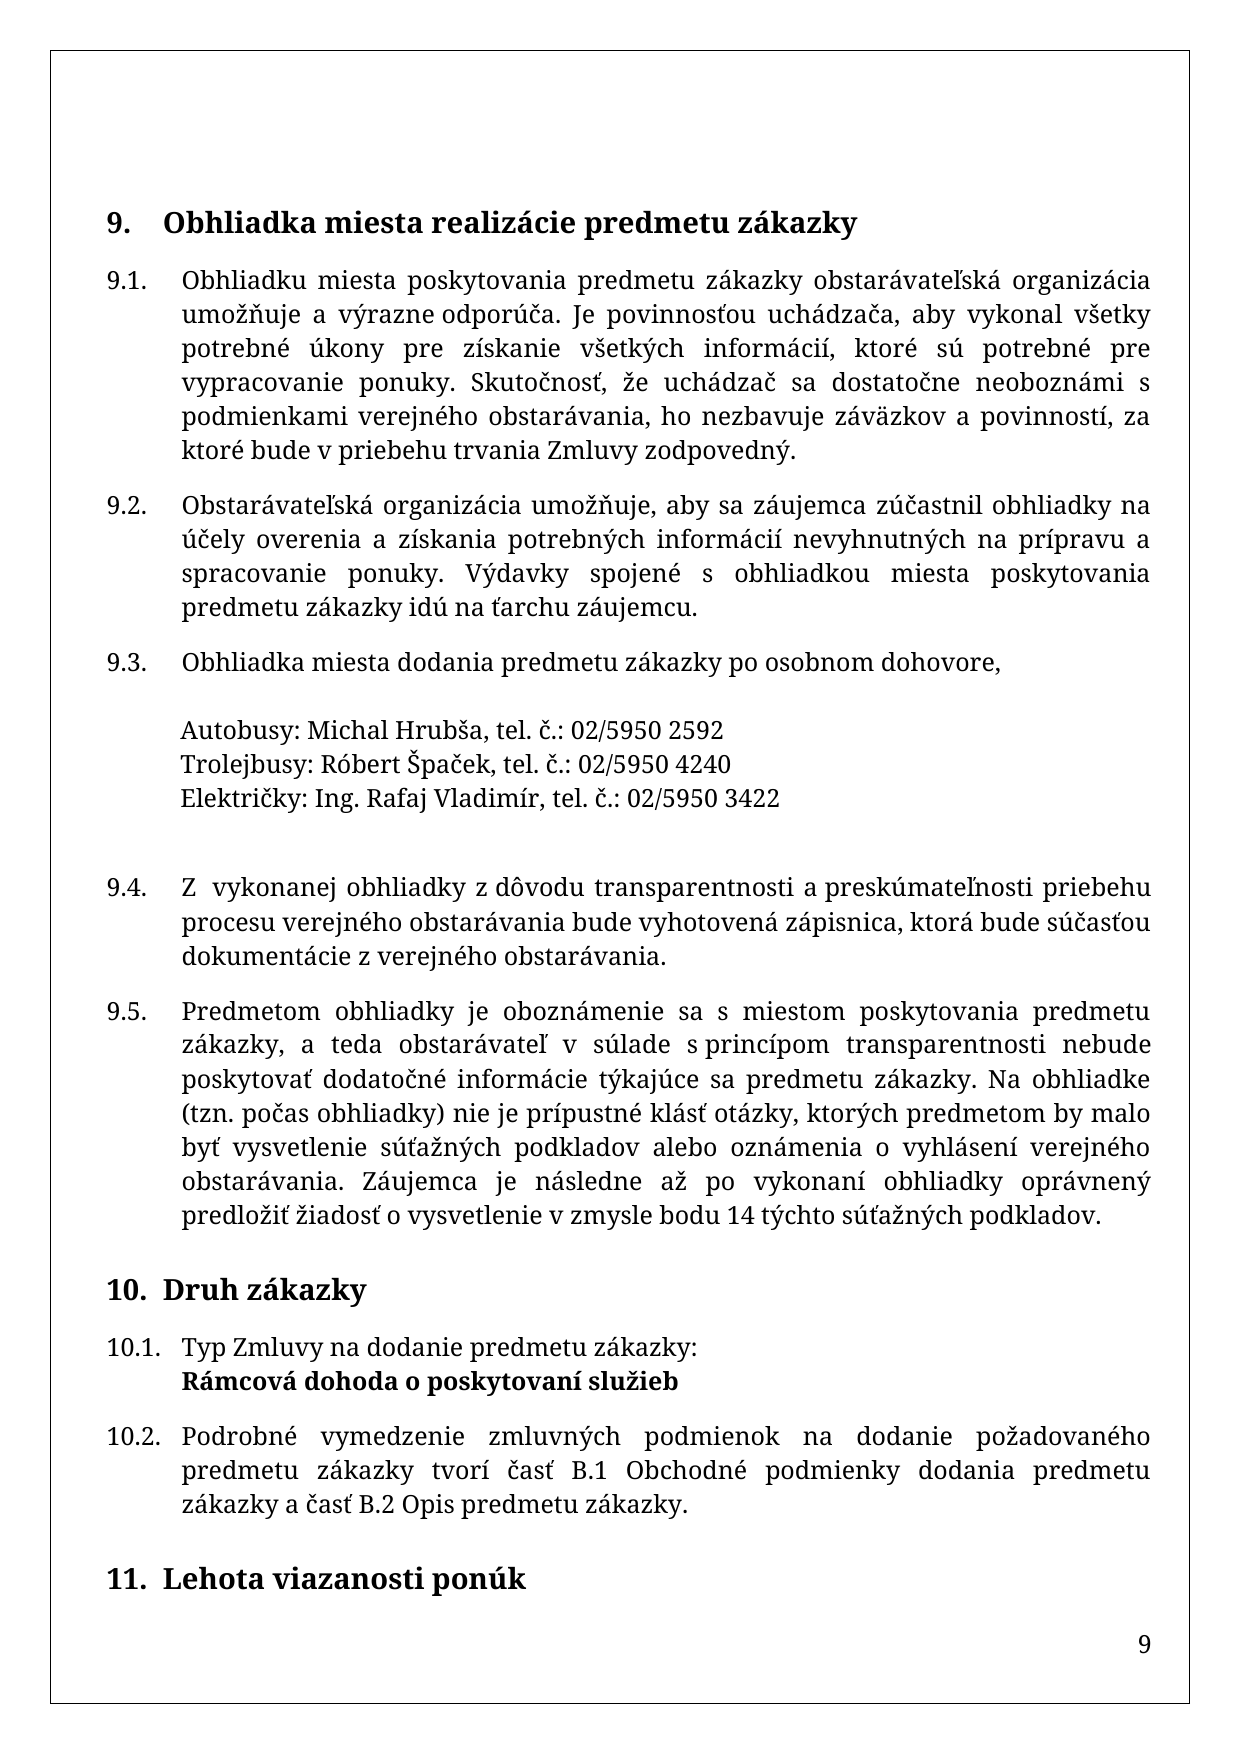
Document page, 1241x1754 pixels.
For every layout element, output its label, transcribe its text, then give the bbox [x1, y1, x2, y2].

list Obhliadku miesta poskytovania predmetu zákazky obstarávateľská organizácia umožňuje a výrazne odporúča. Je povinnosťou uchádzača, aby vykonal všetky potrebné úkony pre získanie všetkých informácií, ktoré sú potrebné pre vypracovanie ponuky. Skutočnosť, že uchádzač sa dostatočne neoboznámi s podmienkami verejného obstarávania, ho nezbavuje záväzkov a povinností, za ktoré bude v priebehu trvania Zmluvy zodpovedný. [106, 263, 1152, 467]
list Podrobné vymedzenie zmluvných podmienok na dodanie požadovaného predmetu zákazky tvorí časť B.1 Obchodné podmienky dodania predmetu zákazky a časť B.2 Opis predmetu zákazky. [106, 1418, 1152, 1521]
list Obhliadka miesta dodania predmetu zákazky po osobnom dohovore, [106, 645, 1152, 679]
text Autobusy: Michal Hrubša, tel. č.: 02/5950 2592 [180, 713, 1152, 747]
subtitle Druh zákazky [106, 1269, 1152, 1309]
list Z vykonanej obhliadky z dôvodu transparentnosti a preskúmateľnosti priebehu procesu verejného obstarávania bude vyhotovená zápisnica, ktorá bude súčasťou dokumentácie z verejného obstarávania. [106, 870, 1152, 972]
text Trolejbusy: Róbert Špaček, tel. č.: 02/5950 4240 [180, 747, 1152, 781]
text Rámcová dohoda o poskytovaní služieb [181, 1364, 1152, 1398]
list Obstarávateľská organizácia umožňuje, aby sa záujemca zúčastnil obhliadky na účely overenia a získania potrebných informácií nevyhnutných na prípravu a spracovanie ponuky. Výdavky spojené s obhliadkou miesta poskytovania predmetu zákazky idú na ťarchu záujemcu. [106, 488, 1152, 624]
text Električky: Ing. Rafaj Vladimír, tel. č.: 02/5950 3422 [180, 781, 1152, 815]
subtitle Lehota viazanosti ponúk [106, 1558, 1152, 1598]
list Typ Zmluvy na dodanie predmetu zákazky: [106, 1329, 1152, 1364]
subtitle Obhliadka miesta realizácie predmetu zákazky [106, 202, 1152, 242]
list Predmetom obhliadky je oboznámenie sa s miestom poskytovania predmetu zákazky, a teda obstarávateľ v súlade s princípom transparentnosti nebude poskytovať dodatočné informácie týkajúce sa predmetu zákazky. Na obhliadke (tzn. počas obhliadky) nie je prípustné klásť otázky, ktorých predmetom by malo byť vysvetlenie súťažných podkladov alebo oznámenia o vyhlásení verejného obstarávania. Záujemca je následne až po vykonaní obhliadky oprávnený predložiť žiadosť o vysvetlenie v zmysle bodu 14 týchto súťažných podkladov. [106, 993, 1152, 1232]
